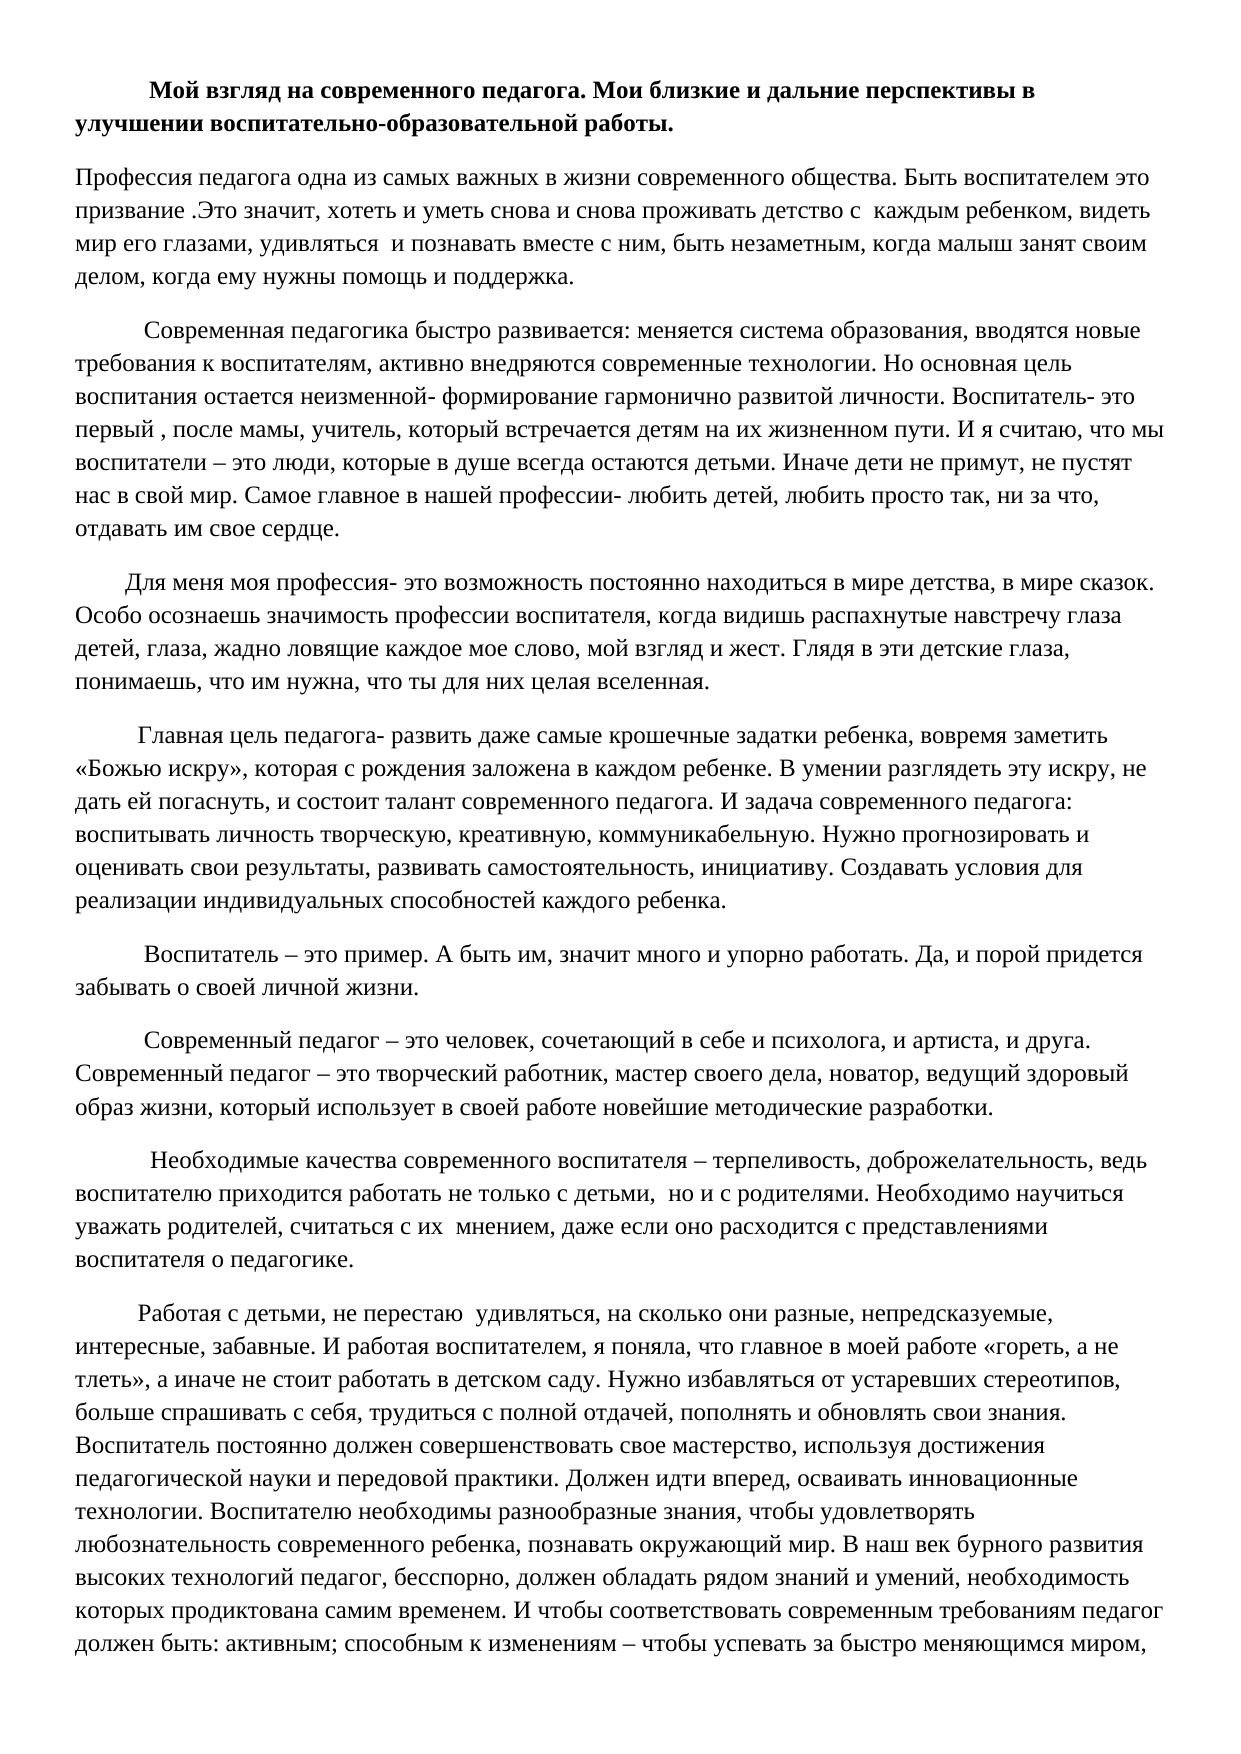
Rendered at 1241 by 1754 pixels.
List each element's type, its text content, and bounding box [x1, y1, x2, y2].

text Для меня моя профессия- это возможность постоянно находиться в мире детства, в мире сказок. Особо осознаешь значимость профессии воспитателя, когда видишь распахнутые навстречу глаза детей, глаза, жадно ловящие каждое мое слово, мой взгляд и жест. Глядя в эти детские глаза, понимаешь, что им нужна, что ты для них целая вселенная. [75, 567, 1165, 694]
text Мой взгляд на современного педагога. Мои близкие и дальние перспективы в улучшении воспитательно-образовательной работы. [75, 75, 1165, 137]
text Современный педагог – это человек, сочетающий в себе и психолога, и артиста, и друга. Современный педагог – это творческий работник, мастер своего дела, новатор, ведущий здоровый образ жизни, который использует в своей работе новейшие методические разработки. [75, 1026, 1165, 1120]
text Главная цель педагога- развить даже самые крошечные задатки ребенка, вовремя заметить «Божью искру», которая с рождения заложена в каждом ребенке. В умении разглядеть эту искру, не дать ей погаснуть, и состоит талант современного педагога. И задача современного педагога: воспитывать личность творческую, креативную, коммуникабельную. Нужно прогнозировать и оценивать свои результаты, развивать самостоятельность, инициативу. Создавать условия для реализации индивидуальных способностей каждого ребенка. [75, 720, 1165, 913]
text Необходимые качества современного воспитателя – терпеливость, доброжелательность, ведь воспитателю приходится работать не только с детьми, но и с родителями. Необходимо научиться уважать родителей, считаться с их мнением, даже если оно расходится с представлениями воспитателя о педагогике. [75, 1145, 1165, 1273]
text Воспитатель – это пример. А быть им, значит много и упорно работать. Да, и порой придется забывать о своей личной жизни. [75, 939, 1165, 1000]
text Профессия педагога одна из самых важных в жизни современного общества. Быть воспитателем это призвание .Это значит, хотеть и уметь снова и снова проживать детство с каждым ребенком, видеть мир его глазами, удивляться и познавать вместе с ним, быть незаметным, когда малыш занят своим делом, когда ему нужны помощь и поддержка. [75, 162, 1165, 290]
text Современная педагогика быстро развивается: меняется система образования, вводятся новые требования к воспитателям, активно внедряются современные технологии. Но основная цель воспитания остается неизменной- формирование гармонично развитой личности. Воспитатель- это первый , после мамы, учитель, который встречается детям на их жизненном пути. И я считаю, что мы воспитатели – это люди, которые в душе всегда остаются детьми. Иначе дети не примут, не пустят нас в свой мир. Самое главное в нашей профессии- любить детей, любить просто так, ни за что, отдавать им свое сердце. [75, 315, 1165, 542]
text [75, 1298, 1165, 1657]
